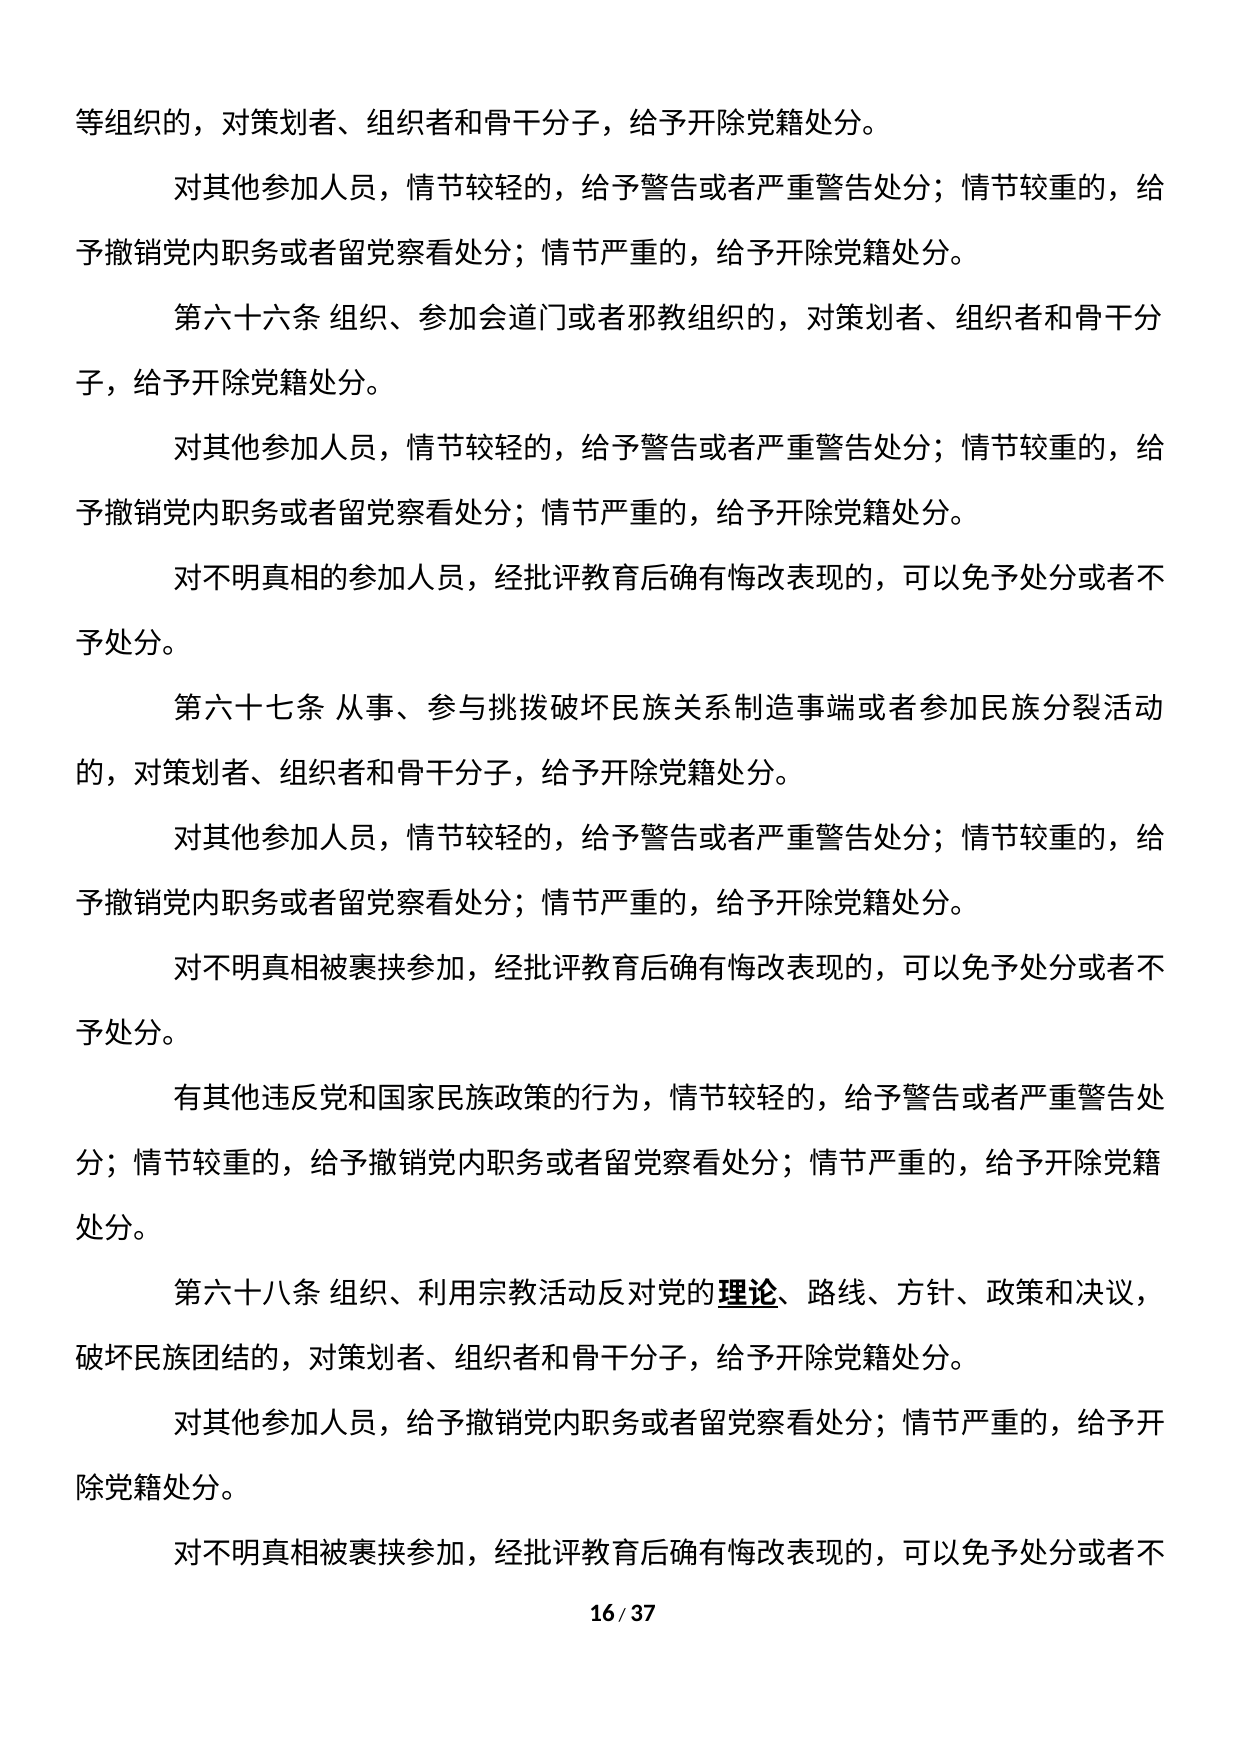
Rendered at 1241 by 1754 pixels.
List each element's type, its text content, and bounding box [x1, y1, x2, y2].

text 对不明真相的参加人员，经批评教育后确有悔改表现的，可以免予处分或者不予处分。 [75, 543, 1165, 673]
text 对不明真相被裹挟参加，经批评教育后确有悔改表现的，可以免予处分或者不予处分。 [75, 933, 1165, 1063]
text 对其他参加人员，给予撤销党内职务或者留党察看处分；情节严重的，给予开除党籍处分。 [75, 1388, 1165, 1518]
text 第六十八条 组织、利用宗教活动反对党的理论、路线、方针、政策和决议，破坏民族团结的，对策划者、组织者和骨干分子，给予开除党籍处分。 [75, 1258, 1165, 1388]
text 有其他违反党和国家民族政策的行为，情节较轻的，给予警告或者严重警告处分；情节较重的，给予撤销党内职务或者留党察看处分；情节严重的，给予开除党籍处分。 [75, 1063, 1165, 1258]
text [75, 1518, 1165, 1583]
text 对其他参加人员，情节较轻的，给予警告或者严重警告处分；情节较重的，给予撤销党内职务或者留党察看处分；情节严重的，给予开除党籍处分。 [75, 413, 1165, 543]
text 第六十七条 从事、参与挑拨破坏民族关系制造事端或者参加民族分裂活动的，对策划者、组织者和骨干分子，给予开除党籍处分。 [75, 673, 1165, 803]
text 对其他参加人员，情节较轻的，给予警告或者严重警告处分；情节较重的，给予撤销党内职务或者留党察看处分；情节严重的，给予开除党籍处分。 [75, 803, 1165, 933]
text 第六十六条 组织、参加会道门或者邪教组织的，对策划者、组织者和骨干分子，给予开除党籍处分。 [75, 283, 1165, 413]
text 对其他参加人员，情节较轻的，给予警告或者严重警告处分；情节较重的，给予撤销党内职务或者留党察看处分；情节严重的，给予开除党籍处分。 [75, 153, 1165, 283]
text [75, 88, 1165, 153]
